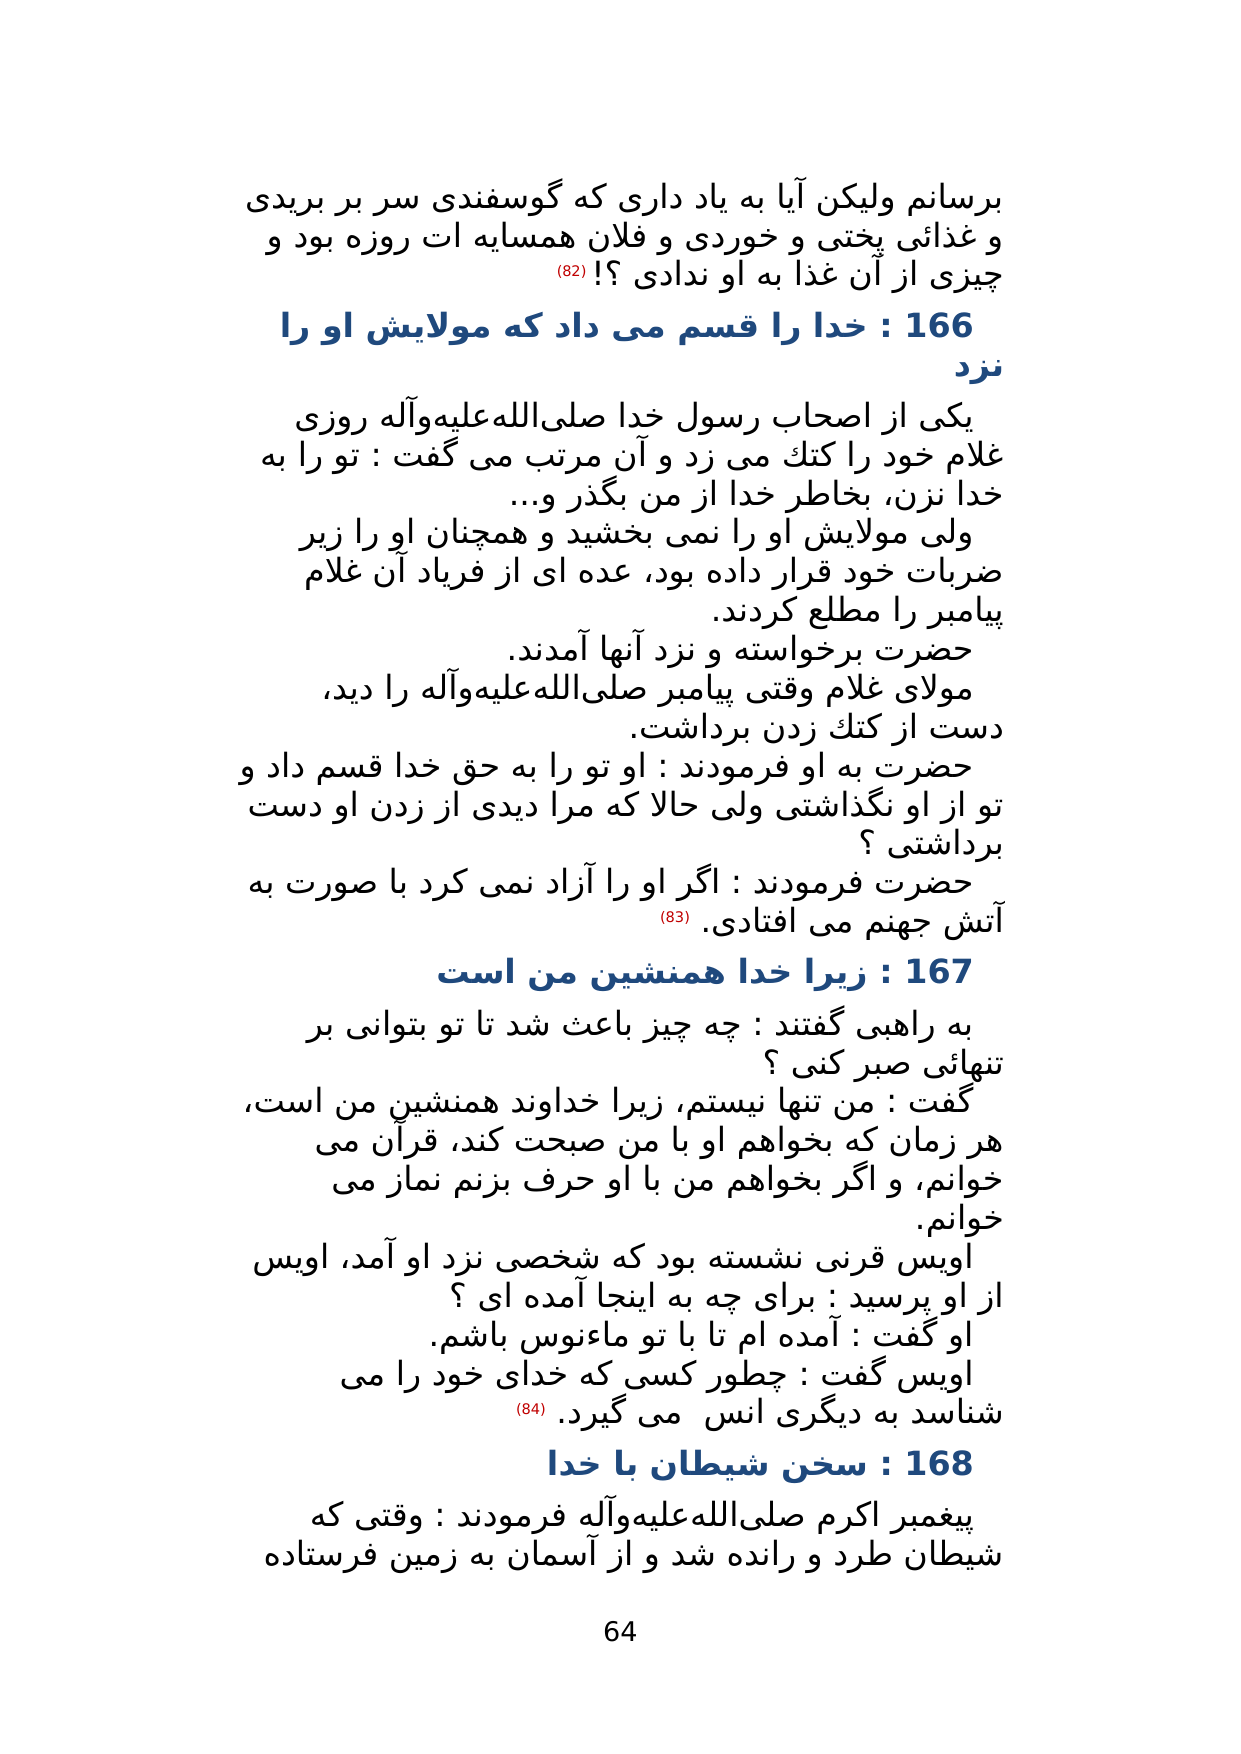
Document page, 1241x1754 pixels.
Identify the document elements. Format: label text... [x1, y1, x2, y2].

text حضرت برخواسته و نزد آنها آمدند. [236, 629, 1004, 668]
text حضرت فرمودند : اگر او را آزاد نمى كرد با صورت به آتش جهنم مى افتادى. (83) [236, 863, 1004, 940]
text يكى از اصحاب رسول خدا صلى‌الله‌عليه‌وآله روزى غلام خود را كتك مى زد و آن مرتب مى گفت : تو را به خدا نزن، بخاطر خدا از من بگذر و... [236, 396, 1004, 513]
text اويس قرنى نشسته بود كه شخصى نزد او آمد، اويس از او پرسيد : براى چه به اينجا آمده اى ؟ [236, 1237, 1004, 1315]
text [236, 1496, 1004, 1573]
text مولاى غلام وقتى پيامبر صلى‌الله‌عليه‌وآله را ديد، دست از كتك زدن برداشت. [236, 668, 1004, 746]
text اويس گفت : چطور كسى كه خداى خود را مى شناسد به ديگرى انس ‍ مى گيرد. (84) [236, 1354, 1004, 1432]
subtitle 167 : زيرا خدا همنشين من است [236, 953, 1004, 992]
text به راهبى گفتند : چه چيز باعث شد تا تو بتوانى بر تنهائى صبر كنى ؟ [236, 1004, 1004, 1082]
text ولى مولايش او را نمى بخشيد و همچنان او را زير ضربات خود قرار داده بود، عده اى از فرياد آن غلام پيامبر را مطلع كردند. [236, 513, 1004, 629]
subtitle 168 : سخن شيطان با خدا [236, 1444, 1004, 1483]
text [236, 177, 1004, 294]
text حضرت به او فرمودند : او تو را به حق خدا قسم داد و تو از او نگذاشتى ولى حالا كه مرا ديدى از زدن او دست برداشتى ؟ [236, 746, 1004, 863]
text گفت : من تنها نيستم، زيرا خداوند همنشين من است، هر زمان كه بخواهم او با من صبحت كند، قرآن مى خوانم، و اگر بخواهم من با او حرف بزنم نماز مى خوانم. [236, 1082, 1004, 1237]
subtitle 166 : خدا را قسم مى داد كه مولايش او را نزد [236, 306, 1004, 384]
text او گفت : آمده ام تا با تو ماءنوس باشم. [236, 1315, 1004, 1354]
